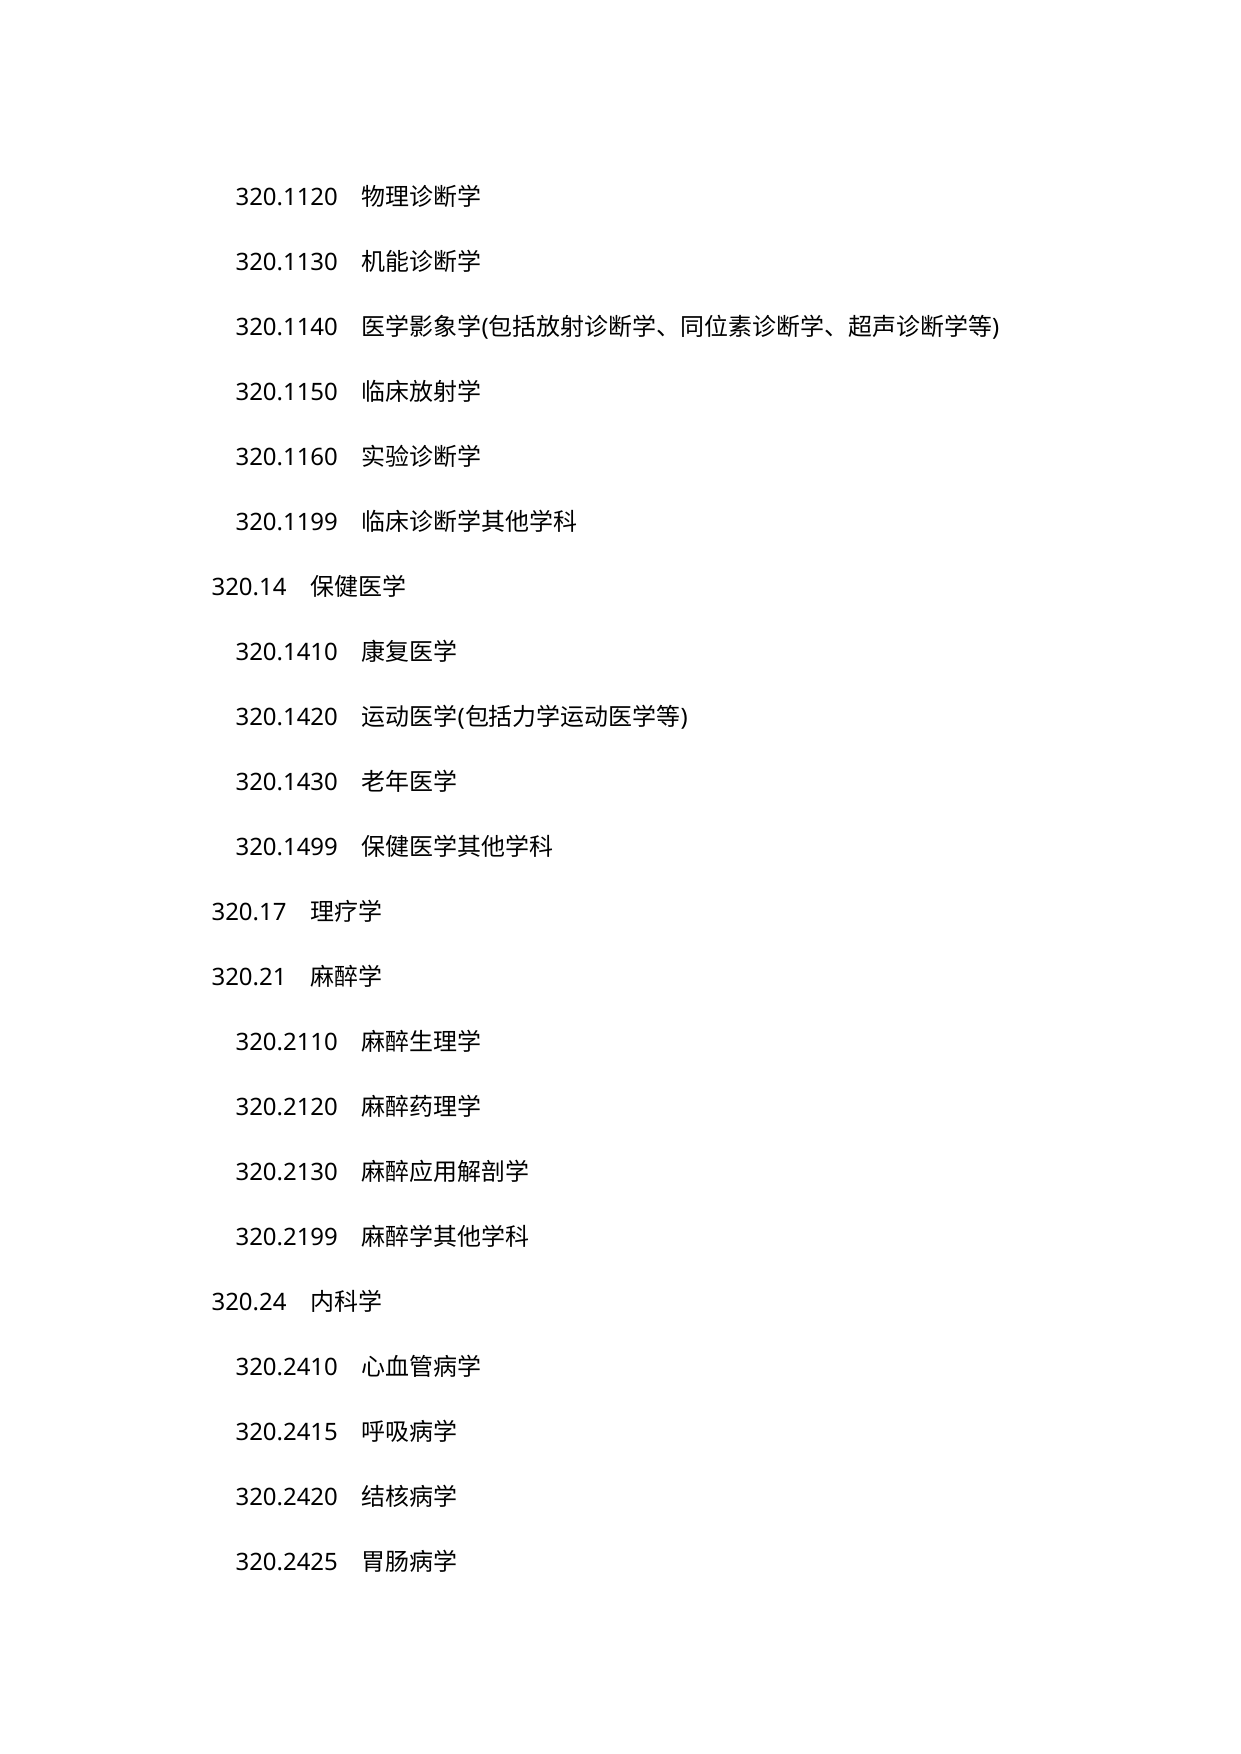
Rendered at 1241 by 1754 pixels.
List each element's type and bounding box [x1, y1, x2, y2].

text [187, 162, 1053, 1592]
